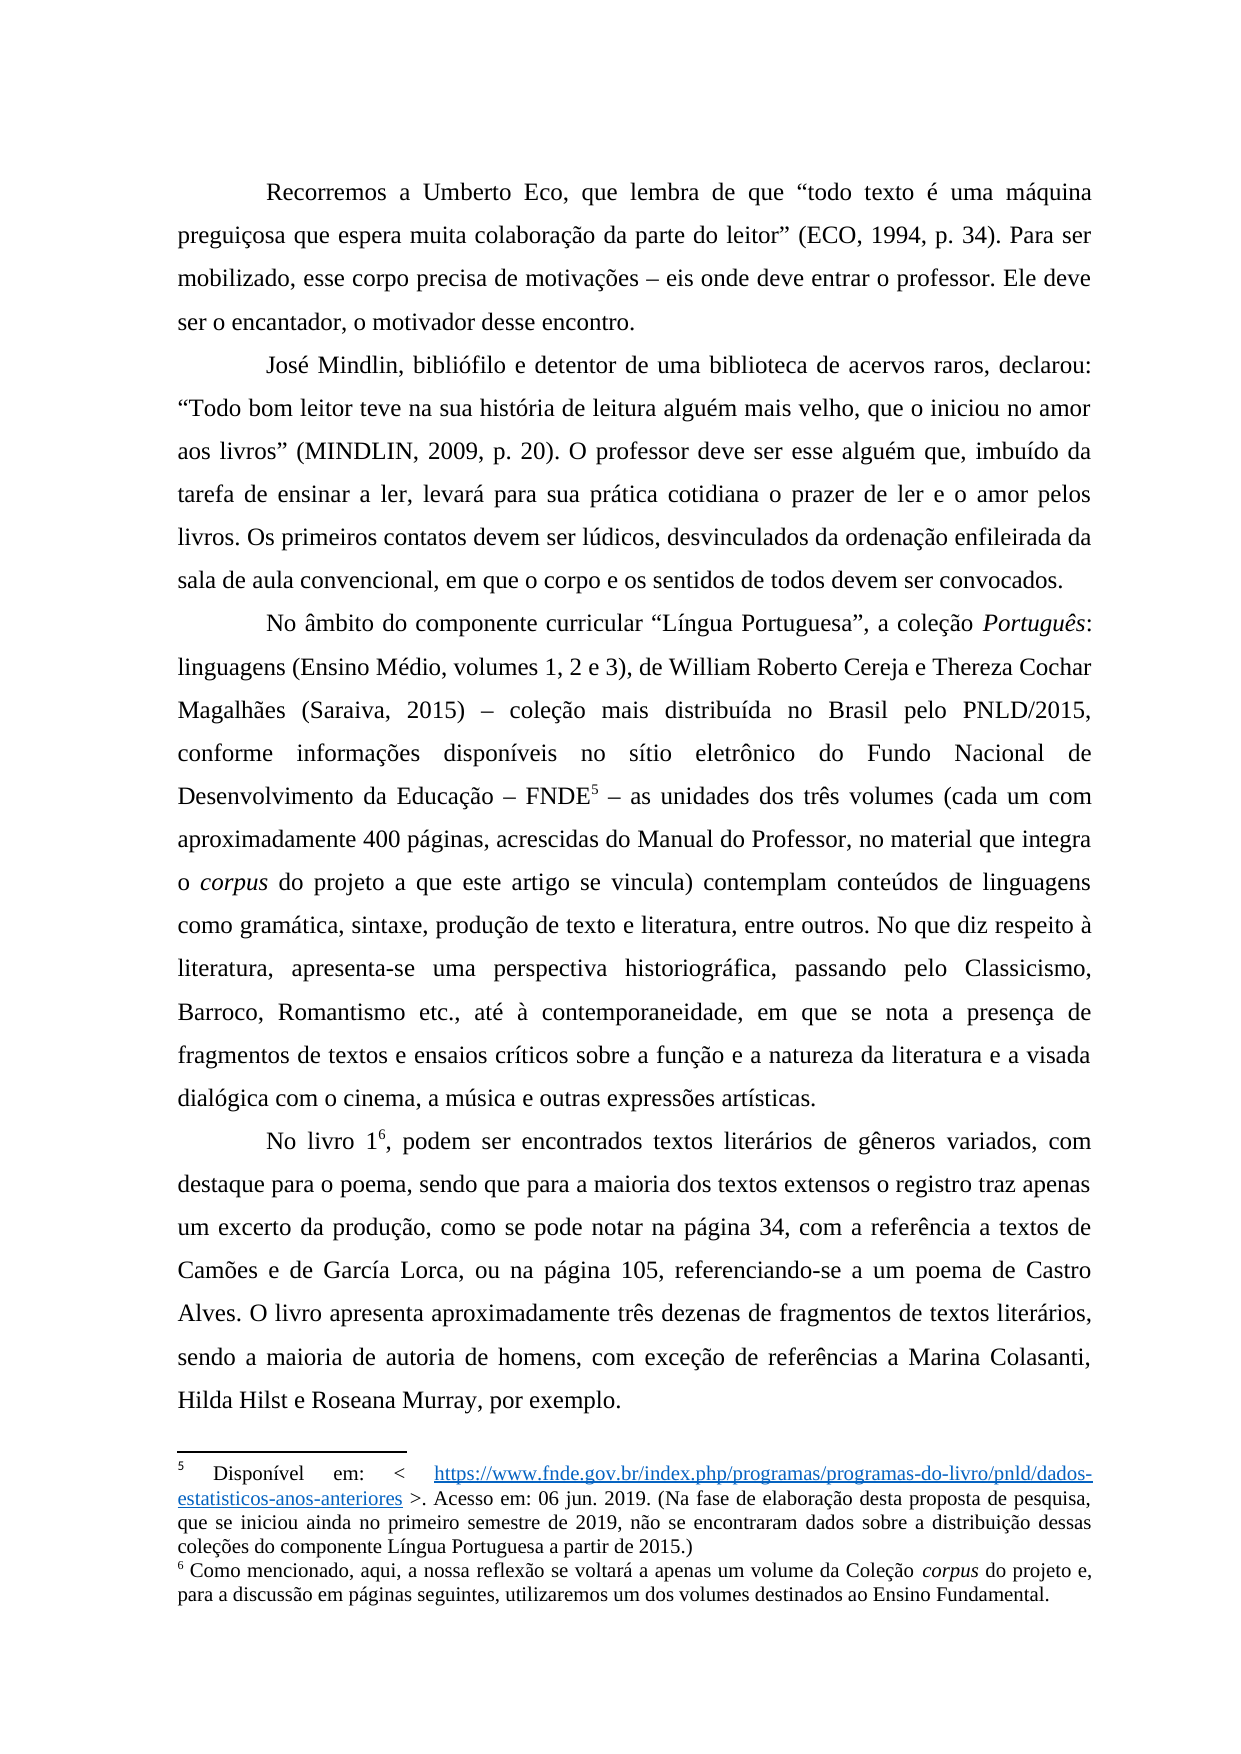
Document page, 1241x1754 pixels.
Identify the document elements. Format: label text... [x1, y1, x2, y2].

text No âmbito do componente curricular “Língua Portuguesa”, a coleção Português: linguagens (Ensino Médio, volumes 1, 2 e 3), de William Roberto Cereja e Thereza Cochar Magalhães (Saraiva, 2015) – coleção mais distribuída no Brasil pelo PNLD/2015, conforme informações disponíveis no sítio eletrônico do Fundo Nacional de Desenvolvimento da Educação – FNDE – as unidades dos três volumes (cada um com aproximadamente 400 páginas, acrescidas do Manual do Professor, no material que integra o corpus do projeto a que este artigo se vincula) contemplam conteúdos de linguagens como gramática, sintaxe, produção de texto e literatura, entre outros. No que diz respeito à literatura, apresenta-se uma perspectiva historiográfica, passando pelo Classicismo, Barroco, Romantismo etc., até à contemporaneidade, em que se nota a presença de fragmentos de textos e ensaios críticos sobre a função e a natureza da literatura e a visada dialógica com o cinema, a música e outras expressões artísticas. [177, 608, 1092, 1112]
text José Mindlin, bibliófilo e detentor de uma biblioteca de acervos raros, declarou: “Todo bom leitor teve na sua história de leitura alguém mais velho, que o iniciou no amor aos livros” (MINDLIN, 2009, p. 20). O professor deve ser esse alguém que, imbuído da tarefa de ensinar a ler, levará para sua prática cotidiana o prazer de ler e o amor pelos livros. Os primeiros contatos devem ser lúdicos, desvinculados da ordenação enfileirada da sala de aula convencional, em que o corpo e os sentidos de todos devem ser convocados. [177, 350, 1092, 594]
text No livro 1, podem ser encontrados textos literários de gêneros variados, com destaque para o poema, sendo que para a maioria dos textos extensos o registro traz apenas um excerto da produção, como se pode notar na página 34, com a referência a textos de Camões e de García Lorca, ou na página 105, referenciando-se a um poema de Castro Alves. O livro apresenta aproximadamente três dezenas de fragmentos de textos literários, sendo a maioria de autoria de homens, com exceção de referências a Marina Colasanti, Hilda Hilst e Roseana Murray, por exemplo. [177, 1126, 1092, 1413]
text Recorremos a Umberto Eco, que lembra de que “todo texto é uma máquina preguiçosa que espera muita colaboração da parte do leitor” (ECO, 1994, p. 34). Para ser mobilizado, esse corpo precisa de motivações – eis onde deve entrar o professor. Ele deve ser o encantador, o motivador desse encontro. [177, 177, 1092, 335]
